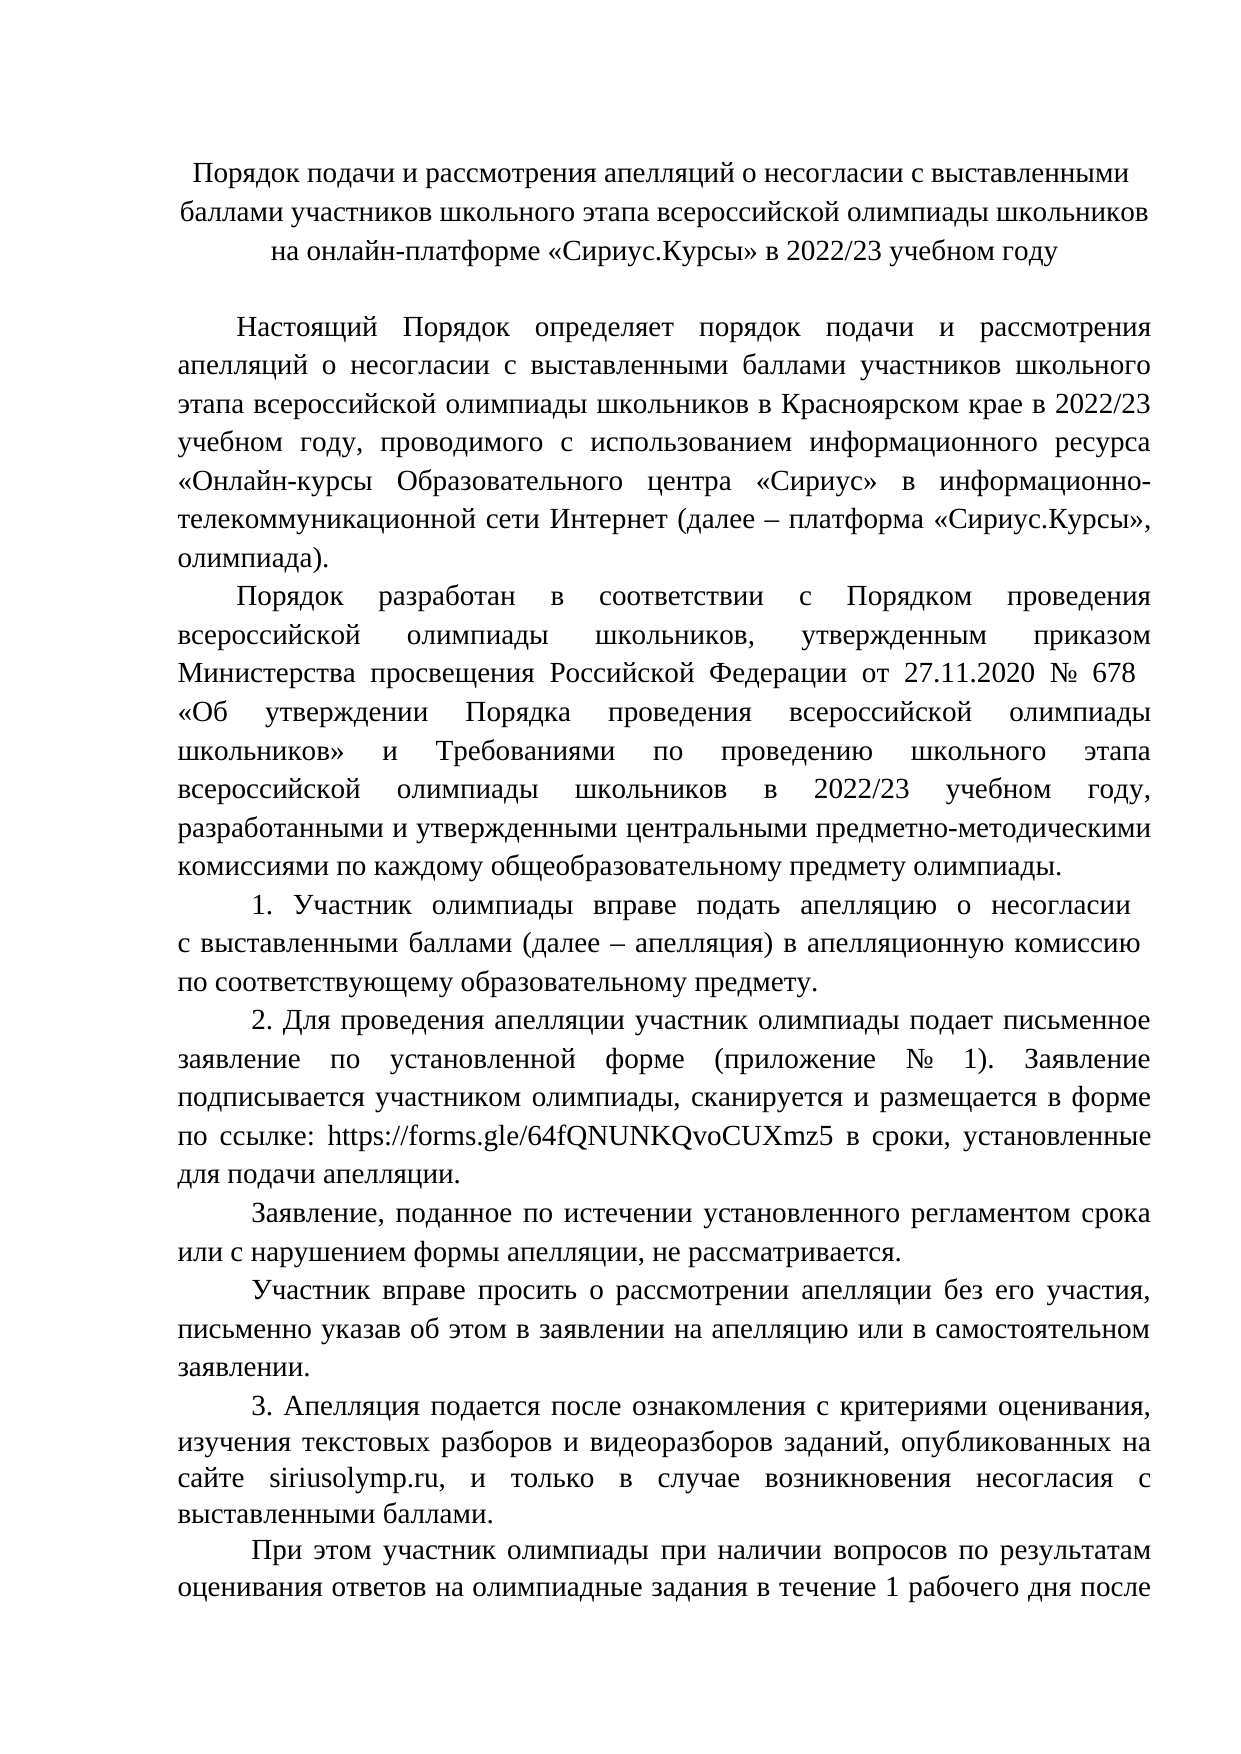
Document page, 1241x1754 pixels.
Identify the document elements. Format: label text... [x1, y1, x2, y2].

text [177, 1532, 1152, 1602]
text Настоящий Порядок определяет порядок подачи и рассмотрения апелляций о несогласии с выставленными баллами участников школьного этапа всероссийской олимпиады школьников в Красноярском крае в 2022/23 учебном году, проводимого с использованием информационного ресурса «Онлайн-курсы Образовательного центра «Сириус» в информационно-телекоммуникационной сети Интернет (далее – платформа «Сириус.Курсы», олимпиада). [177, 309, 1152, 573]
text 3. Апелляция подается после ознакомления с критериями оценивания, изучения текстовых разборов и видеоразборов заданий, опубликованных на сайте siriusolymp.ru, и только в случае возникновения несогласия с выставленными баллами. [177, 1388, 1152, 1530]
text Заявление, поданное по истечении установленного регламентом срока или с нарушением формы апелляции, не рассматривается. [177, 1195, 1152, 1267]
text 2. Для проведения апелляции участник олимпиады подает письменное заявление по установленной форме (приложение № 1). Заявление подписывается участником олимпиады, сканируется и размещается в форме по ссылке: https://forms.gle/64fQNUNKQvoCUXmz5 в сроки, установленные для подачи апелляции. [177, 1002, 1152, 1190]
text Участник вправе просить о рассмотрении апелляции без его участия, письменно указав об этом в заявлении на апелляцию или в самостоятельном заявлении. [177, 1272, 1152, 1383]
text Порядок разработан в соответствии с Порядком проведения всероссийской олимпиады школьников, утвержденным приказом Министерства просвещения Российской Федерации от 27.11.2020 № 678 «Об утверждении Порядка проведения всероссийской олимпиады школьников» и Требованиями по проведению школьного этапа всероссийской олимпиады школьников в 2022/23 учебном году, разработанными и утвержденными центральными предметно-методическими комиссиями по каждому общеобразовательному предмету олимпиады. [177, 578, 1152, 882]
text 1. Участник олимпиады вправе подать апелляцию о несогласии с выставленными баллами (далее – апелляция) в апелляционную комиссию по соответствующему образовательному предмету. [177, 887, 1152, 997]
text Порядок подачи и рассмотрения апелляций о несогласии с выставленными баллами участников школьного этапа всероссийской олимпиады школьников на онлайн-платформе «Сириус.Курсы» в 2022/23 учебном году [177, 156, 1152, 266]
